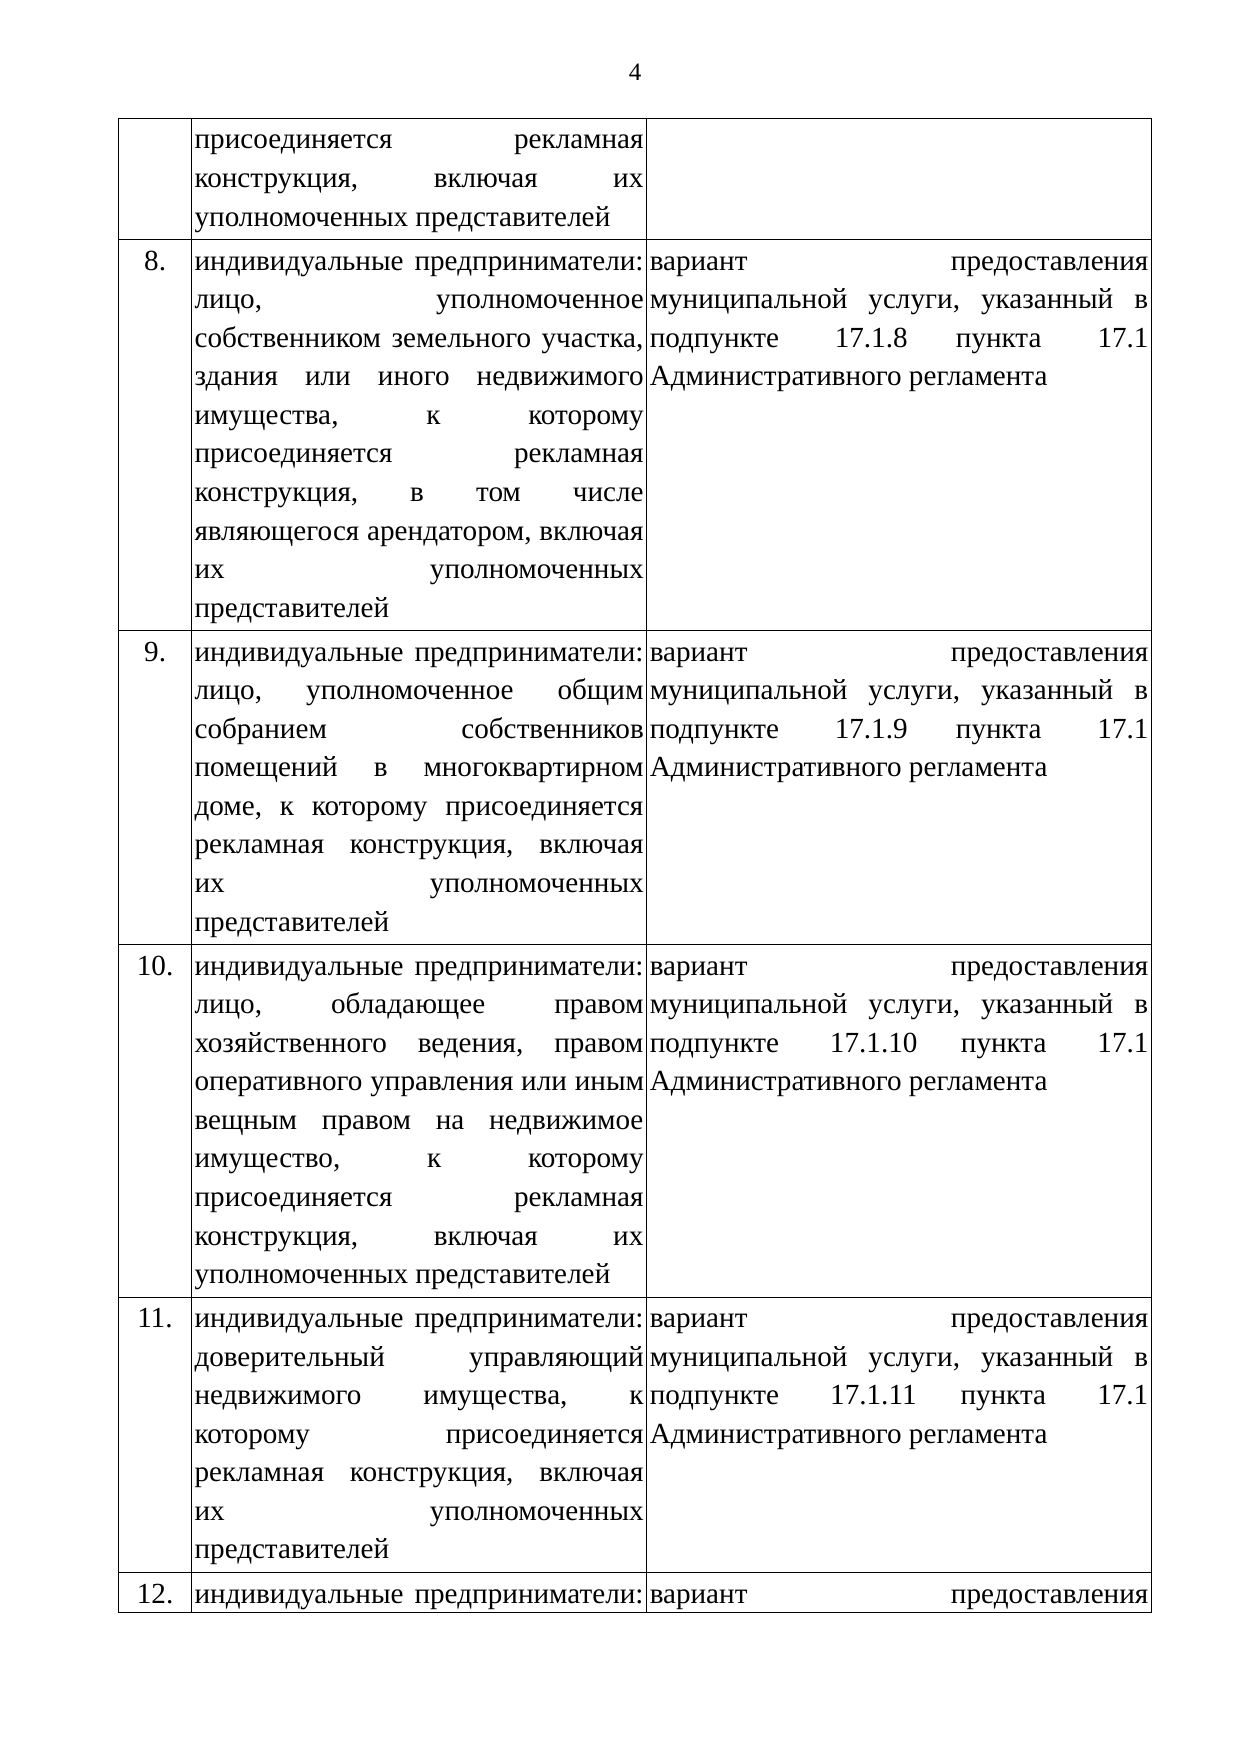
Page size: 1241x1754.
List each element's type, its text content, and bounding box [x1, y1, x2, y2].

table_cell 7. [119, 119, 191, 239]
table_cell вариант предоставления муниципальной услуги, указанный в подпункте 17.1.11 пункта 17.1 Административного регламента [647, 1298, 1151, 1572]
table_cell вариант предоставления муниципальной услуги, указанный в подпункте 17.1.8 пункта 17.1 Административного регламента [647, 240, 1151, 630]
table_cell 10. [119, 945, 191, 1297]
table_cell индивидуальные предприниматели: доверительный управляющий недвижимого имущества, к которому присоединяется рекламная конструкция, включая их уполномоченных представителей [192, 1298, 646, 1572]
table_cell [192, 119, 646, 239]
table_cell вариант предоставления муниципальной услуги, указанный в подпункте 17.1.10 пункта 17.1 Административного регламента [647, 945, 1151, 1297]
table_cell индивидуальные предприниматели: лицо, уполномоченное собственником земельного участка, здания или иного недвижимого имущества, к которому присоединяется рекламная конструкция, в том числе являющегося арендатором, включая их уполномоченных представителей [192, 240, 646, 630]
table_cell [192, 1573, 646, 1612]
table_cell 12. [119, 1573, 191, 1612]
table_cell 11. [119, 1298, 191, 1572]
table_cell вариант предоставления муниципальной услуги, указанный в подпункте 17.1.9 пункта 17.1 Административного регламента [647, 631, 1151, 944]
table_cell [647, 119, 1151, 239]
table_cell индивидуальные предприниматели: лицо, уполномоченное общим собранием собственников помещений в многоквартирном доме, к которому присоединяется рекламная конструкция, включая их уполномоченных представителей [192, 631, 646, 944]
table_cell 9. [119, 631, 191, 944]
table_cell индивидуальные предприниматели: лицо, обладающее правом хозяйственного ведения, правом оперативного управления или иным вещным правом на недвижимое имущество, к которому присоединяется рекламная конструкция, включая их уполномоченных представителей [192, 945, 646, 1297]
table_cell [647, 1573, 1151, 1612]
table_cell 8. [119, 240, 191, 630]
